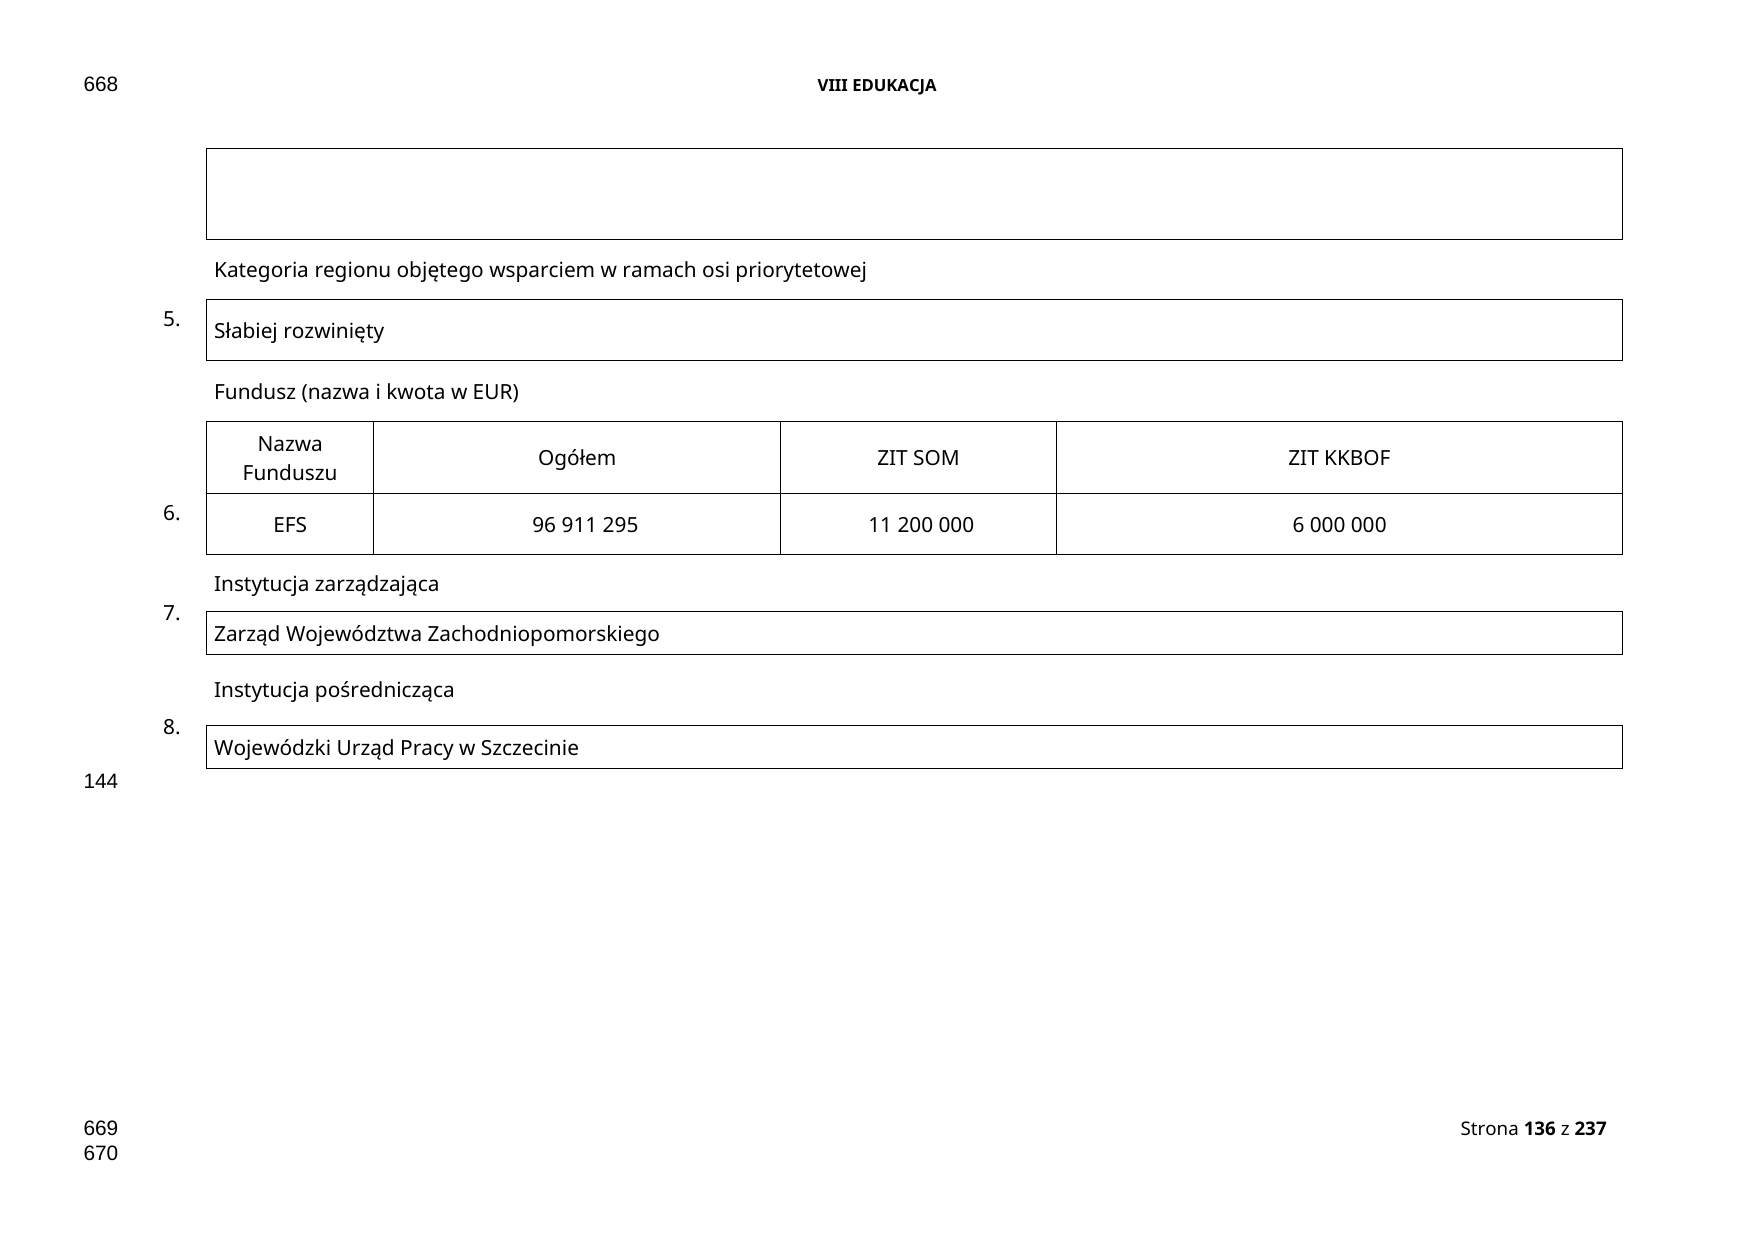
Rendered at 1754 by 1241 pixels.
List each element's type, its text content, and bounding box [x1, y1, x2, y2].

table_cell Fundusz (nazwa i kwota w EUR) [207, 361, 1622, 421]
table_cell Instytucja zarządzająca [207, 555, 1622, 611]
table_cell 6 000 000 [1057, 494, 1622, 554]
table_cell Ogółem [374, 422, 780, 493]
table_cell Nazwa Funduszu [207, 422, 373, 493]
table_cell EFS [207, 494, 373, 554]
table_cell 96 911 295 [374, 494, 780, 554]
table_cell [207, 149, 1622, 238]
table_cell Zarząd Województwa Zachodniopomorskiego [207, 612, 1622, 654]
table_cell ZIT KKBOF [1057, 422, 1622, 493]
table_cell Kategoria regionu objętego wsparciem w ramach osi priorytetowej [207, 240, 1622, 299]
table_cell [118, 654, 207, 768]
table_cell [118, 554, 207, 654]
table_cell Instytucja pośrednicząca [207, 655, 1622, 724]
table_cell 11 200 000 [781, 494, 1056, 554]
table_cell Wojewódzki Urząd Pracy w Szczecinie [207, 726, 1622, 768]
table_cell Słabiej rozwinięty [207, 300, 1622, 360]
table_cell [118, 239, 207, 360]
table_cell ZIT SOM [781, 422, 1056, 493]
table_cell [118, 360, 207, 554]
